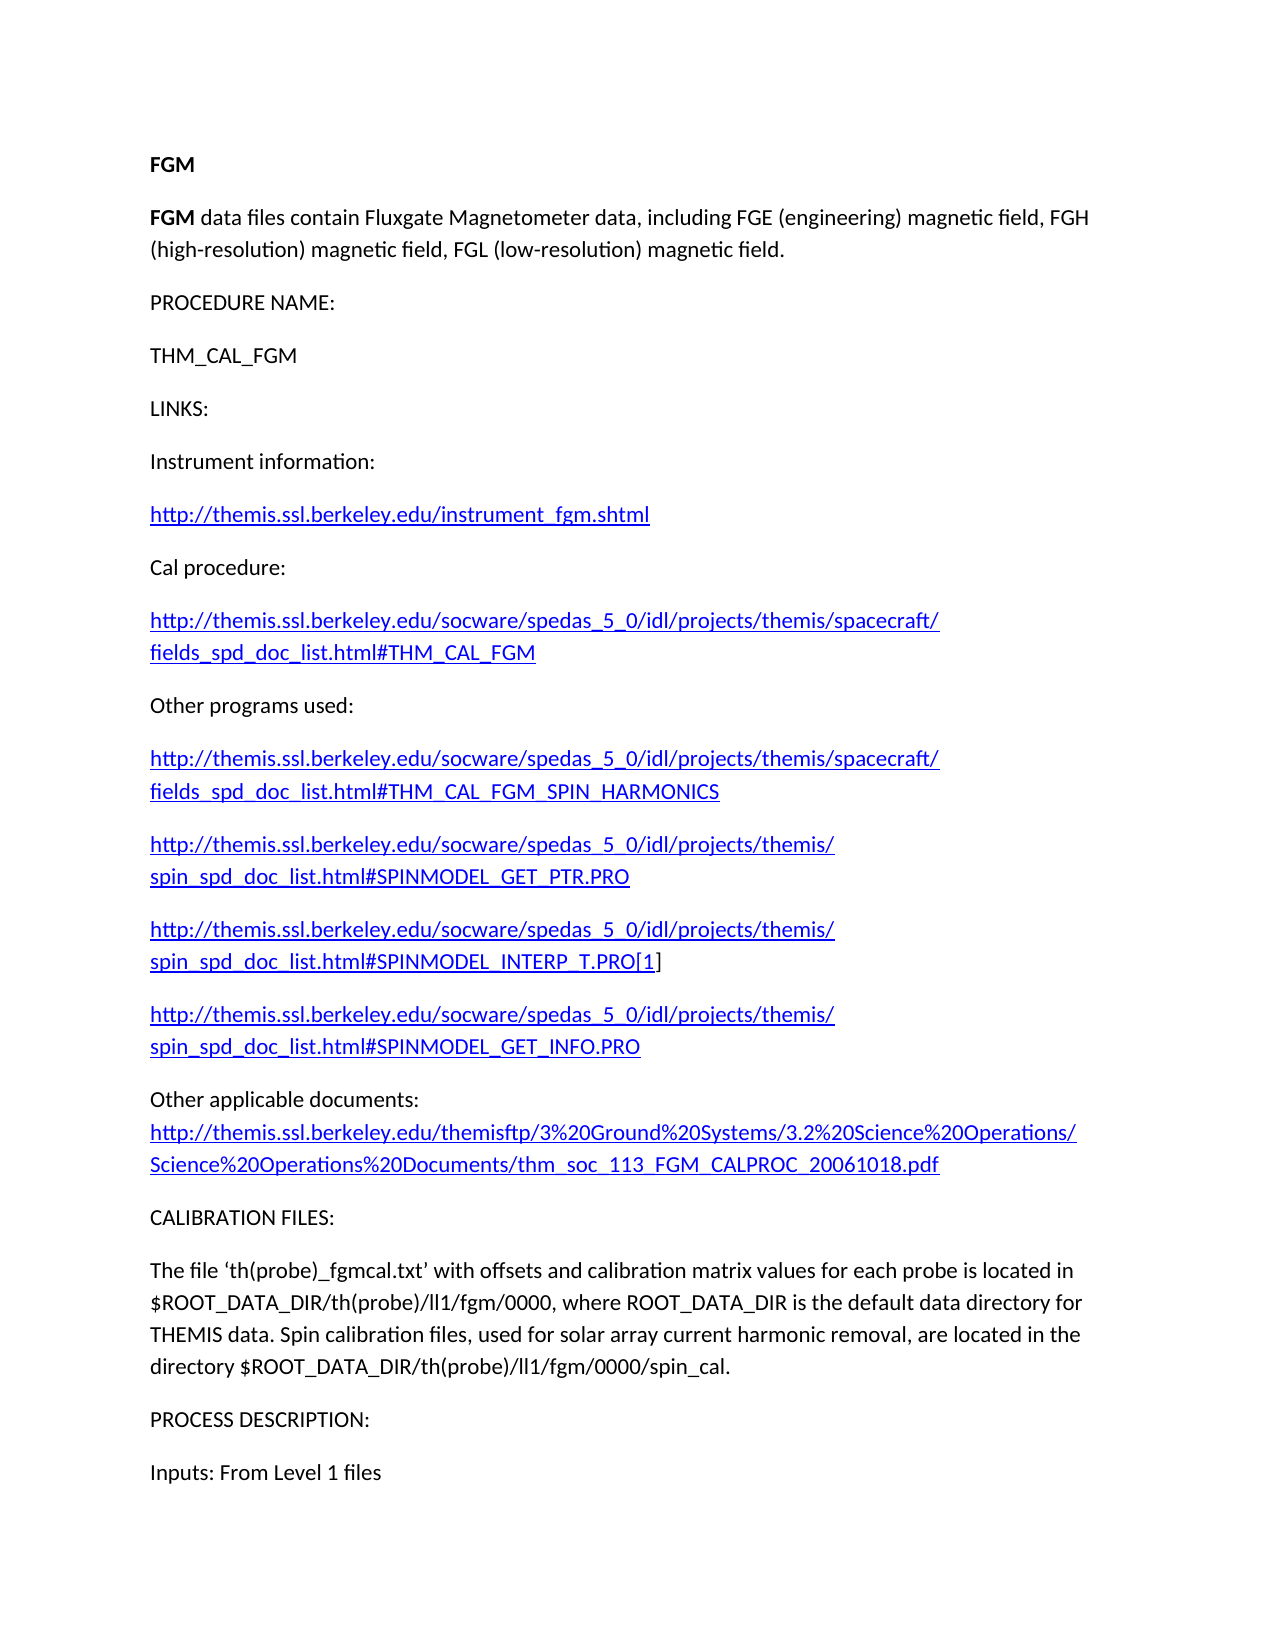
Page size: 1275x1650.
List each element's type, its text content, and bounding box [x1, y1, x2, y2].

text Inputs: From Level 1 files [150, 1458, 1125, 1486]
text Cal procedure: [150, 553, 1125, 581]
text Instrument information: [150, 447, 1125, 475]
text http://themis.ssl.berkeley.edu/socware/spedas_5_0/idl/projects/themis/spin_spd_doc_list.html#SPINMODEL_GET_PTR.PRO [150, 830, 1125, 890]
text THM_CAL_FGM [150, 341, 1125, 369]
text FGM [150, 150, 1125, 178]
text LINKS: [150, 394, 1125, 422]
text http://themis.ssl.berkeley.edu/instrument_fgm.shtml [150, 500, 1125, 528]
text Other applicable documents: http://themis.ssl.berkeley.edu/themisftp/3%20Ground%20Systems/3.2%20Science%20Operations/Science%20Operations%20Documents/thm_soc_113_FGM_CALPROC_20061018.pdf [150, 1085, 1125, 1178]
text Other programs used: [150, 692, 1125, 719]
text http://themis.ssl.berkeley.edu/socware/spedas_5_0/idl/projects/themis/spacecraft/fields_spd_doc_list.html#THM_CAL_FGM_SPIN_HARMONICS [150, 744, 1125, 805]
text http://themis.ssl.berkeley.edu/socware/spedas_5_0/idl/projects/themis/spin_spd_doc_list.html#SPINMODEL_GET_INFO.PRO [150, 1000, 1125, 1060]
text http://themis.ssl.berkeley.edu/socware/spedas_5_0/idl/projects/themis/spacecraft/fields_spd_doc_list.html#THM_CAL_FGM [150, 606, 1125, 667]
text FGM data files contain Fluxgate Magnetometer data, including FGE (engineering) magnetic field, FGH (high-resolution) magnetic field, FGL (low-resolution) magnetic field. [150, 203, 1125, 263]
text The file ‘th(probe)_fgmcal.txt’ with offsets and calibration matrix values for each probe is located in $ROOT_DATA_DIR/th(probe)/ll1/fgm/0000, where ROOT_DATA_DIR is the default data directory for THEMIS data. Spin calibration files, used for solar array current harmonic removal, are located in the directory $ROOT_DATA_DIR/th(probe)/ll1/fgm/0000/spin_cal. [150, 1256, 1125, 1380]
text CALIBRATION FILES: [150, 1203, 1125, 1231]
text PROCESS DESCRIPTION: [150, 1405, 1125, 1433]
text PROCEDURE NAME: [150, 288, 1125, 316]
text http://themis.ssl.berkeley.edu/socware/spedas_5_0/idl/projects/themis/spin_spd_doc_list.html#SPINMODEL_INTERP_T.PRO[1] [150, 915, 1125, 975]
